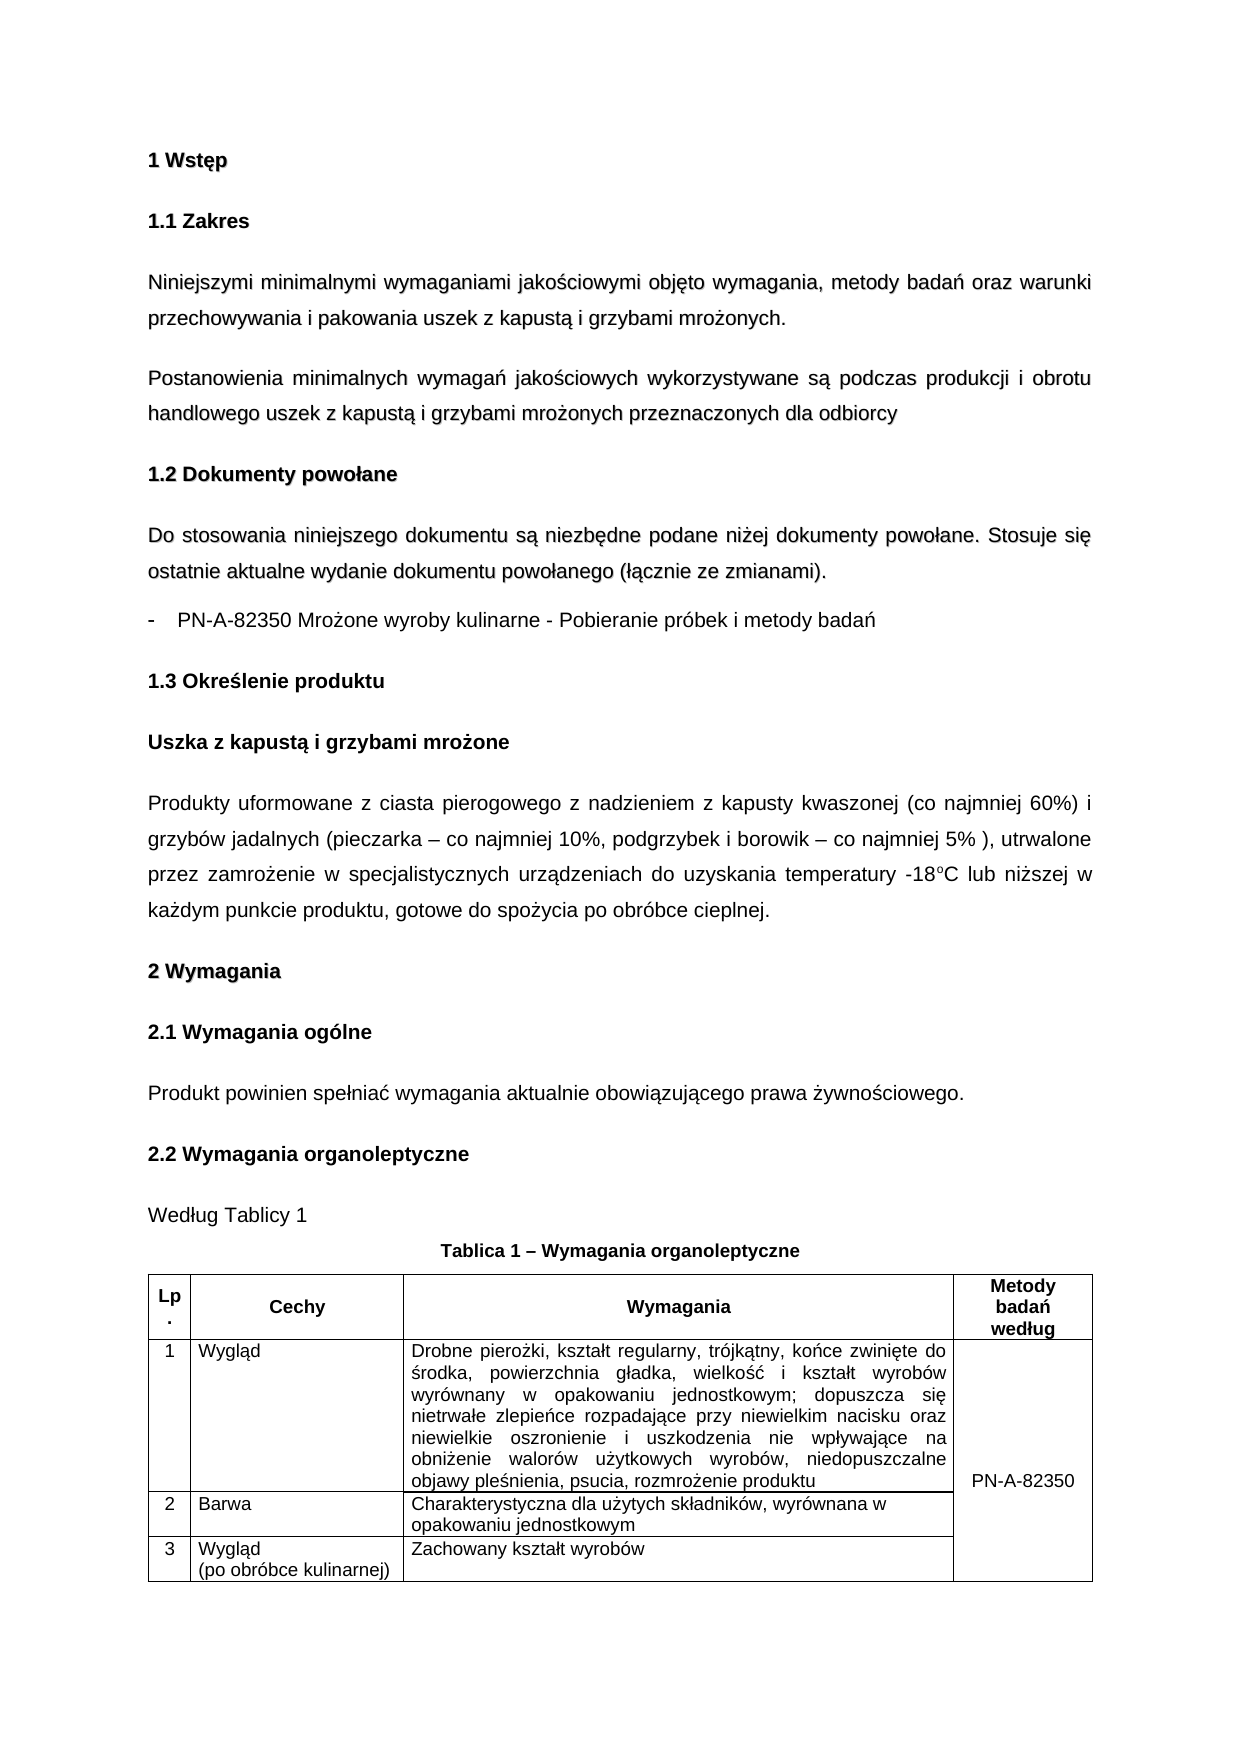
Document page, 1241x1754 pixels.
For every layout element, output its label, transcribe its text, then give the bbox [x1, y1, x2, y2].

table_cell Barwa [191, 1492, 403, 1536]
table_cell 1 [149, 1340, 190, 1491]
text Według Tablicy 1 [148, 1203, 1093, 1227]
text 2.1 Wymagania ogólne [148, 1020, 1093, 1044]
text Uszka z kapustą i grzybami mrożone [148, 729, 1093, 753]
text Niniejszymi minimalnymi wymaganiami jakościowymi objęto wymagania, metody badań oraz warunki przechowywania i pakowania uszek z kapustą i grzybami mrożonych. [148, 269, 1093, 329]
text 1.2 Dokumenty powołane [148, 462, 1093, 486]
table_cell Zachowany kształt wyrobów [404, 1537, 953, 1581]
text 1.3 Określenie produktu [148, 668, 1093, 692]
text 2.2 Wymagania organoleptyczne [148, 1142, 1093, 1166]
table_header Cechy [191, 1275, 403, 1339]
table_cell Wygląd [191, 1340, 403, 1491]
table_cell Charakterystyczna dla użytych składników, wyrównana w opakowaniu jednostkowym [404, 1493, 953, 1536]
text Do stosowania niniejszego dokumentu są niezbędne podane niżej dokumenty powołane. Stosuje się ostatnie aktualne wydanie dokumentu powołanego (łącznie ze zmianami). [148, 523, 1093, 583]
table_header Wymagania [404, 1275, 953, 1339]
text Produkt powinien spełniać wymagania aktualnie obowiązującego prawa żywnościowego. [148, 1081, 1093, 1105]
table_cell Wygląd (po obróbce kulinarnej) [191, 1537, 403, 1581]
table_cell Drobne pierożki, kształt regularny, trójkątny, końce zwinięte do środka, powierzchnia gładka, wielkość i kształt wyrobów wyrównany w opakowaniu jednostkowym; dopuszcza się nietrwałe zlepieńce rozpadające przy niewielkim nacisku oraz niewielkie oszronienie i uszkodzenia nie wpływające na obniżenie walorów użytkowych wyrobów, niedopuszczalne objawy pleśnienia, psucia, rozmrożenie produktu [404, 1340, 953, 1491]
table_cell 3 [149, 1537, 190, 1581]
text Postanowienia minimalnych wymagań jakościowych wykorzystywane są podczas produkcji i obrotu handlowego uszek z kapustą i grzybami mrożonych przeznaczonych dla odbiorcy [148, 365, 1093, 425]
text 2 Wymagania [148, 959, 1093, 983]
table_header Lp. [149, 1275, 190, 1339]
text 1.1 Zakres [148, 208, 1093, 232]
table_header Metody badań według [954, 1275, 1092, 1339]
table_cell 2 [149, 1492, 190, 1536]
table_cell PN-A-82350 PN-A-82350 [954, 1340, 1092, 1581]
subtitle Tablica 1 – Wymagania organoleptyczne [148, 1239, 1093, 1261]
text 1 Wstęp [148, 148, 1093, 172]
text Produkty uformowane z ciasta pierogowego z nadzieniem z kapusty kwaszonej (co najmniej 60%) i grzybów jadalnych (pieczarka – co najmniej 10%, podgrzybek i borowik – co najmniej 5% ), utrwalone przez zamrożenie w specjalistycznych urządzeniach do uzyskania temperatury -18oC lub niższej w każdym punkcie produktu, gotowe do spożycia po obróbce cieplnej. [148, 790, 1093, 922]
list PN-A-82350 Mrożone wyroby kulinarne - Pobieranie próbek i metody badań [148, 607, 1093, 632]
